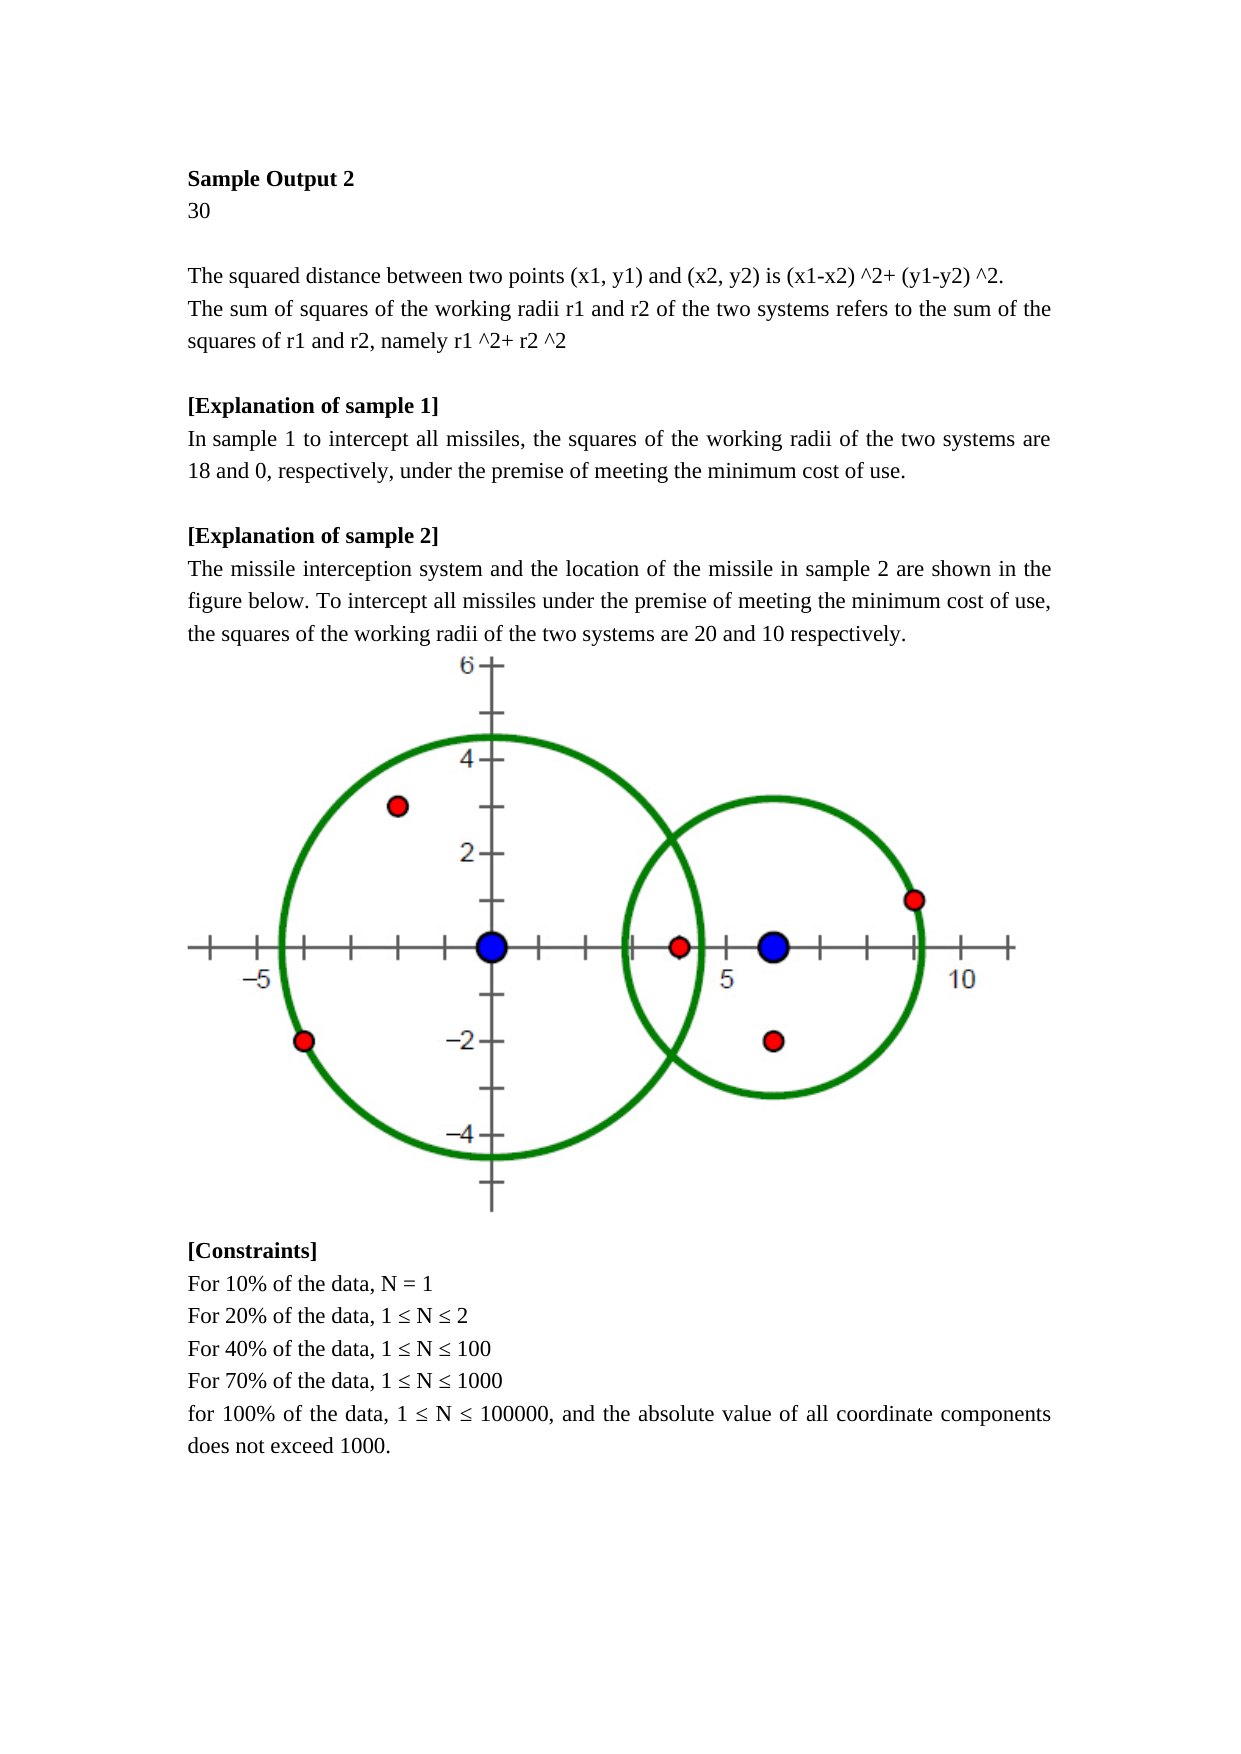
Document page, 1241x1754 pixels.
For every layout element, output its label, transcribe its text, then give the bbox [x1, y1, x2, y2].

picture [187, 649, 1044, 1231]
text Sample Output 2 [187, 162, 1053, 194]
text [Explanation of sample 2] [187, 519, 1053, 552]
text The squared distance between two points (x1, y1) and (x2, y2) is (x1-x2) ^2+ (y1-y2) ^2. [187, 259, 1053, 292]
text 30 [187, 194, 1053, 227]
text The sum of squares of the working radii r1 and r2 of the two systems refers to the sum of the squares of r1 and r2, namely r1 ^2+ r2 ^2 [187, 292, 1053, 357]
text [Constraints] [187, 1234, 1053, 1267]
text The missile interception system and the location of the missile in sample 2 are shown in the figure below. To intercept all missiles under the premise of meeting the minimum cost of use, the squares of the working radii of the two systems are 20 and 10 respectively. [187, 552, 1053, 649]
text In sample 1 to intercept all missiles, the squares of the working radii of the two systems are 18 and 0, respectively, under the premise of meeting the minimum cost of use. [187, 422, 1053, 487]
text For 10% of the data, N = 1 For 20% of the data, 1 ≤ N ≤ 2 For 40% of the data, 1 ≤ N ≤ 100 For 70% of the data, 1 ≤ N ≤ 1000 for 100% of the data, 1 ≤ N ≤ 100000, and the absolute value of all coordinate components does not exceed 1000. [187, 1267, 1053, 1462]
text [Explanation of sample 1] [187, 389, 1053, 422]
